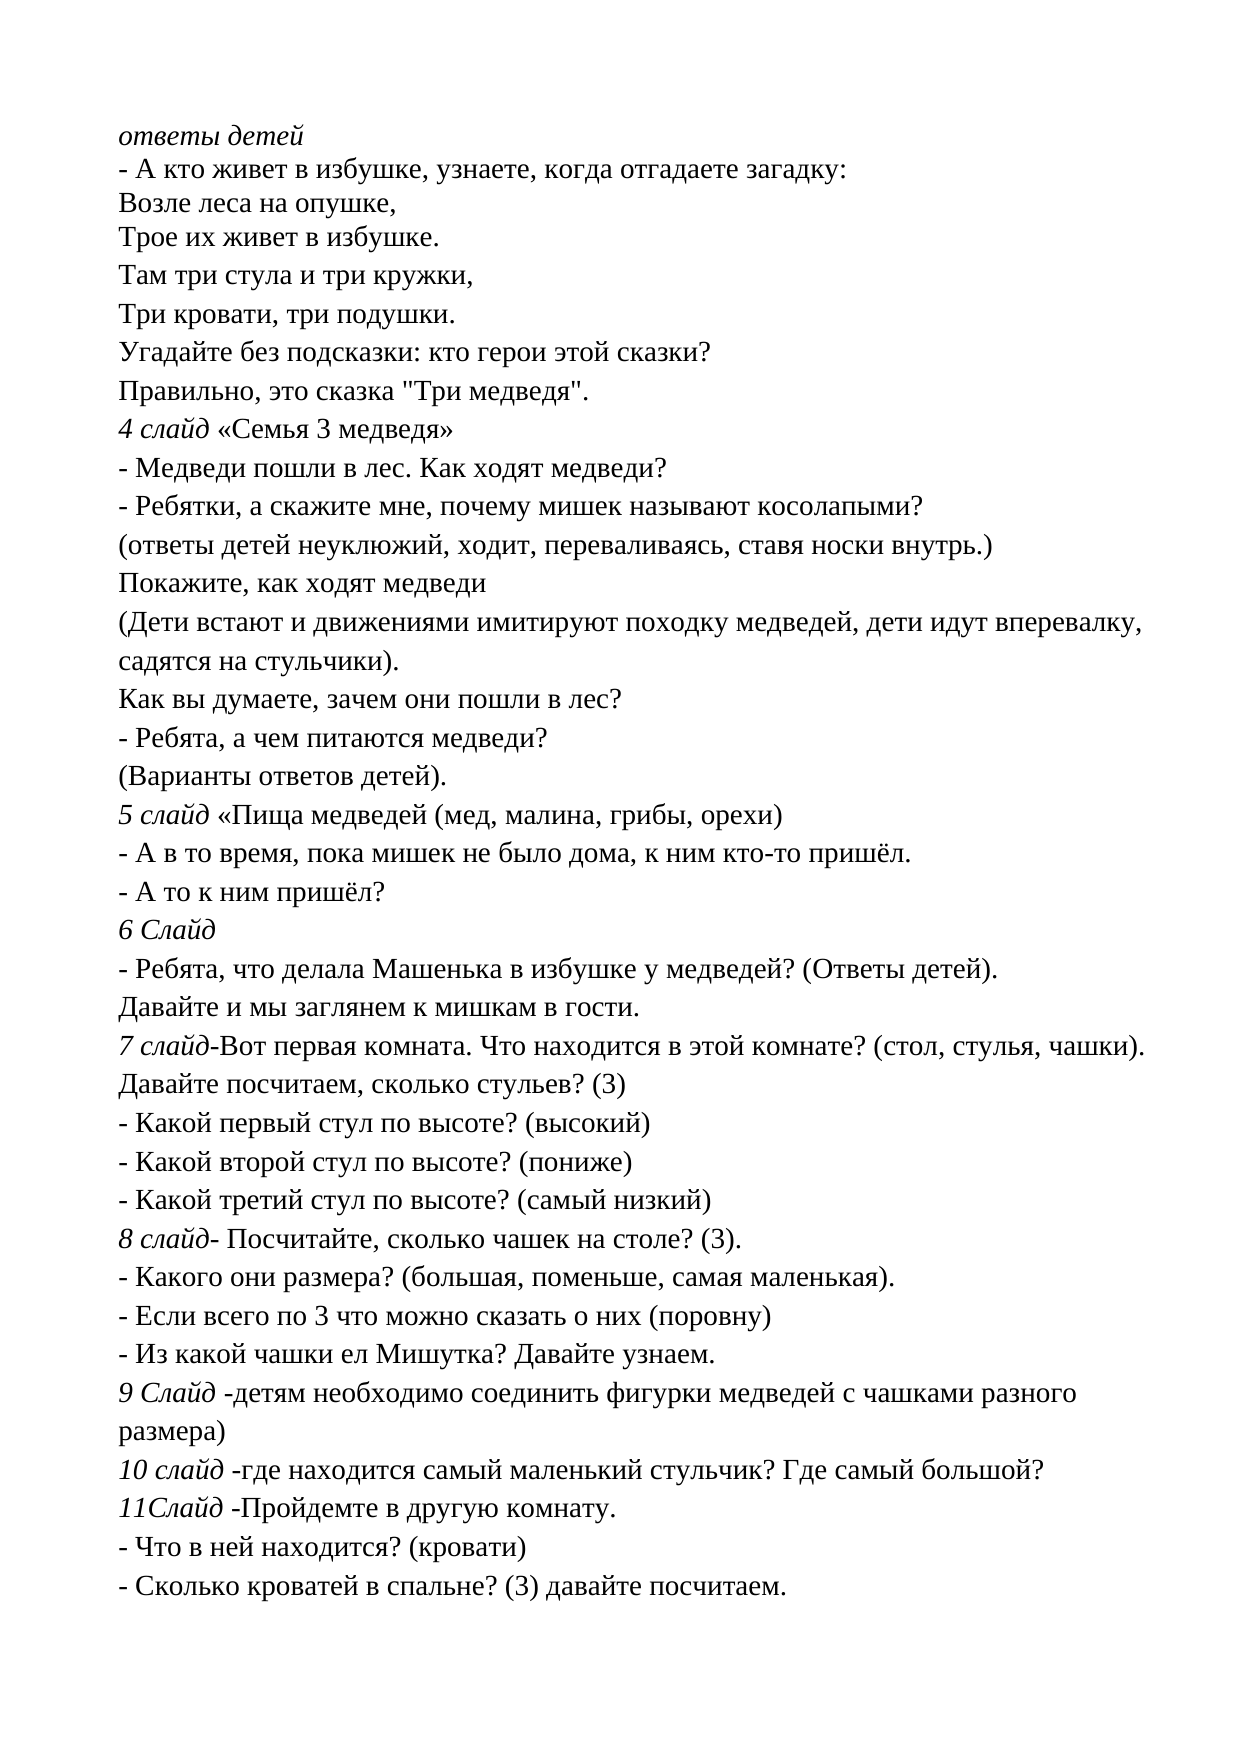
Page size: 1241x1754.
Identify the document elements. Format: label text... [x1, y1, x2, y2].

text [118, 219, 1181, 1601]
